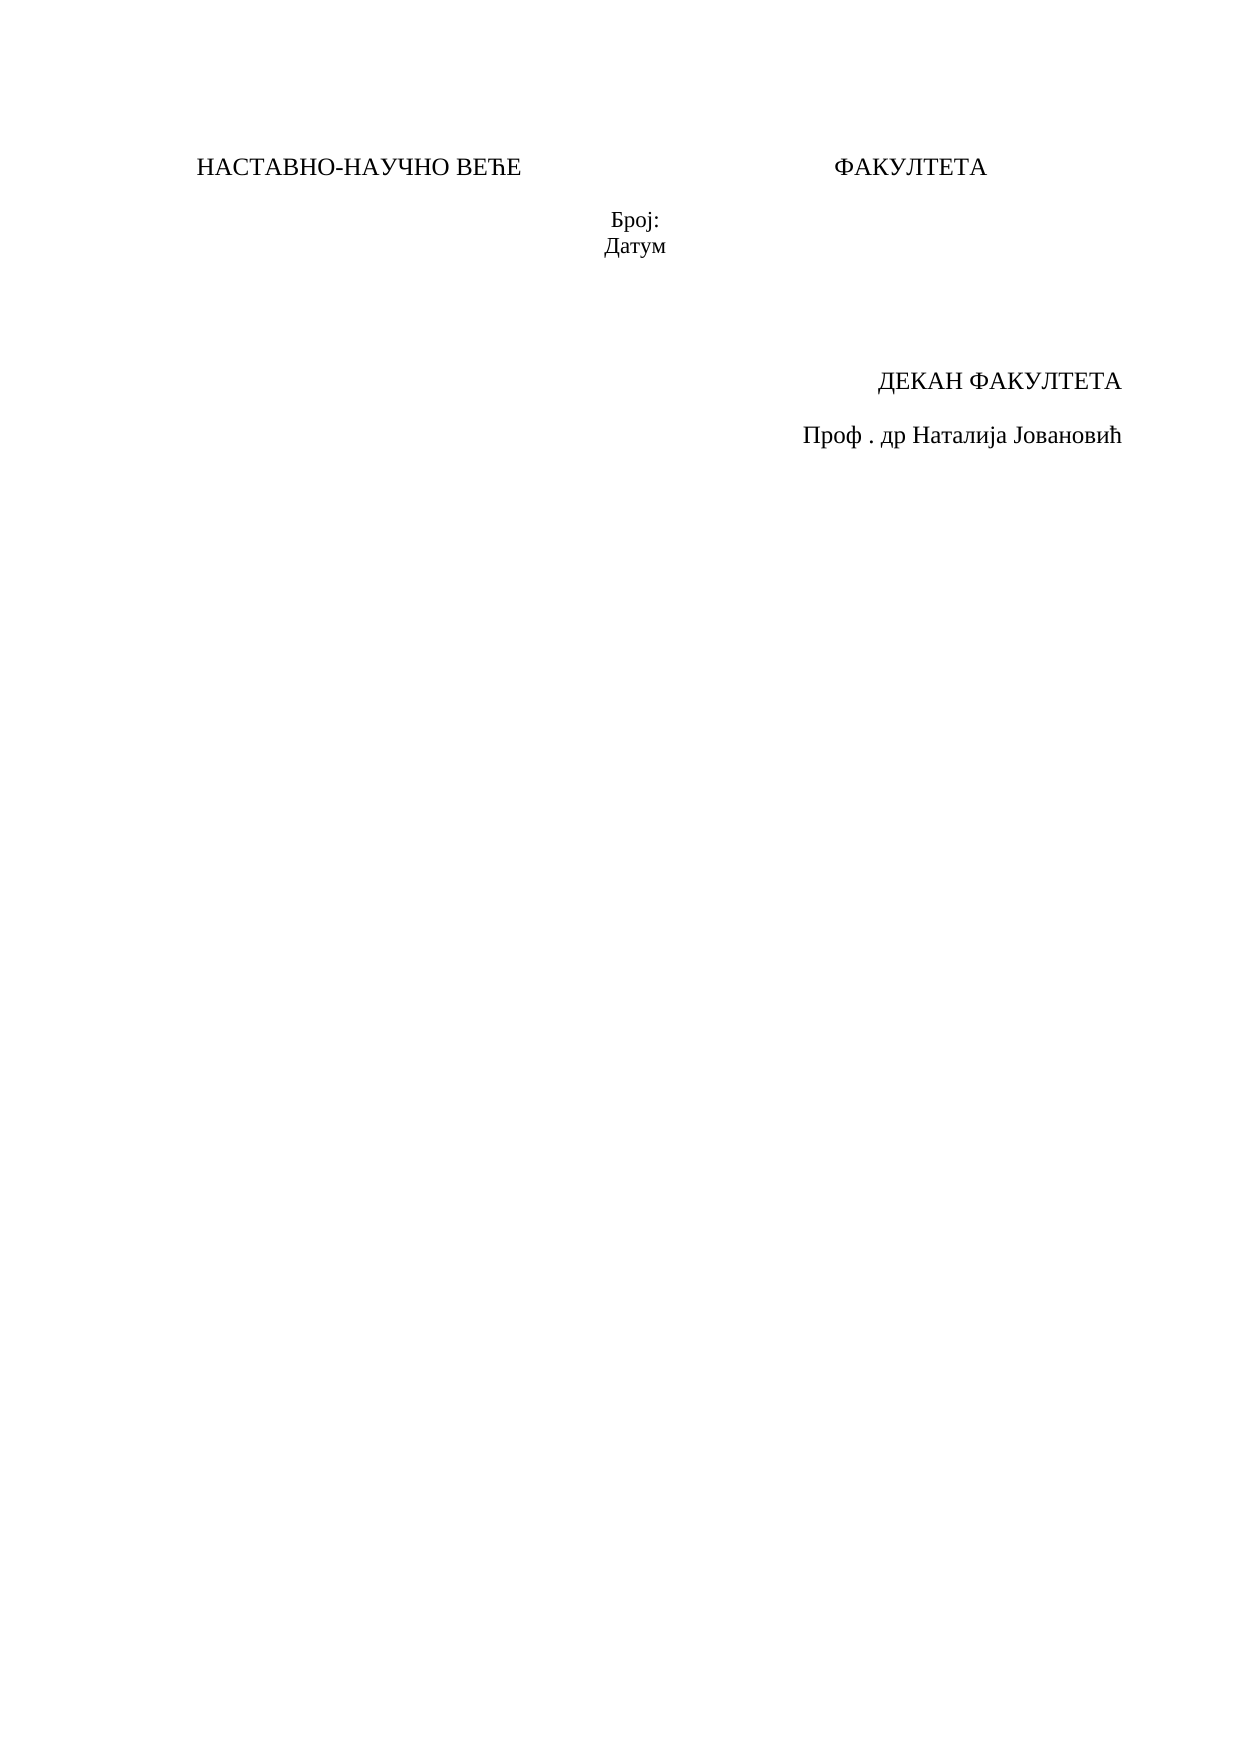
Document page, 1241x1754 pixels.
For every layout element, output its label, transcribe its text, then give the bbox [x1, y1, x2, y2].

text ДЕКАН ФАКУЛТЕТА [148, 366, 1122, 395]
text Број: [148, 206, 1122, 232]
text Датум [148, 232, 1122, 259]
text НАСТАВНО-НАУЧНО ВЕЋЕ ФАКУЛТЕТА [148, 152, 1122, 181]
text Проф . др Наталија Јовановић [148, 420, 1122, 449]
